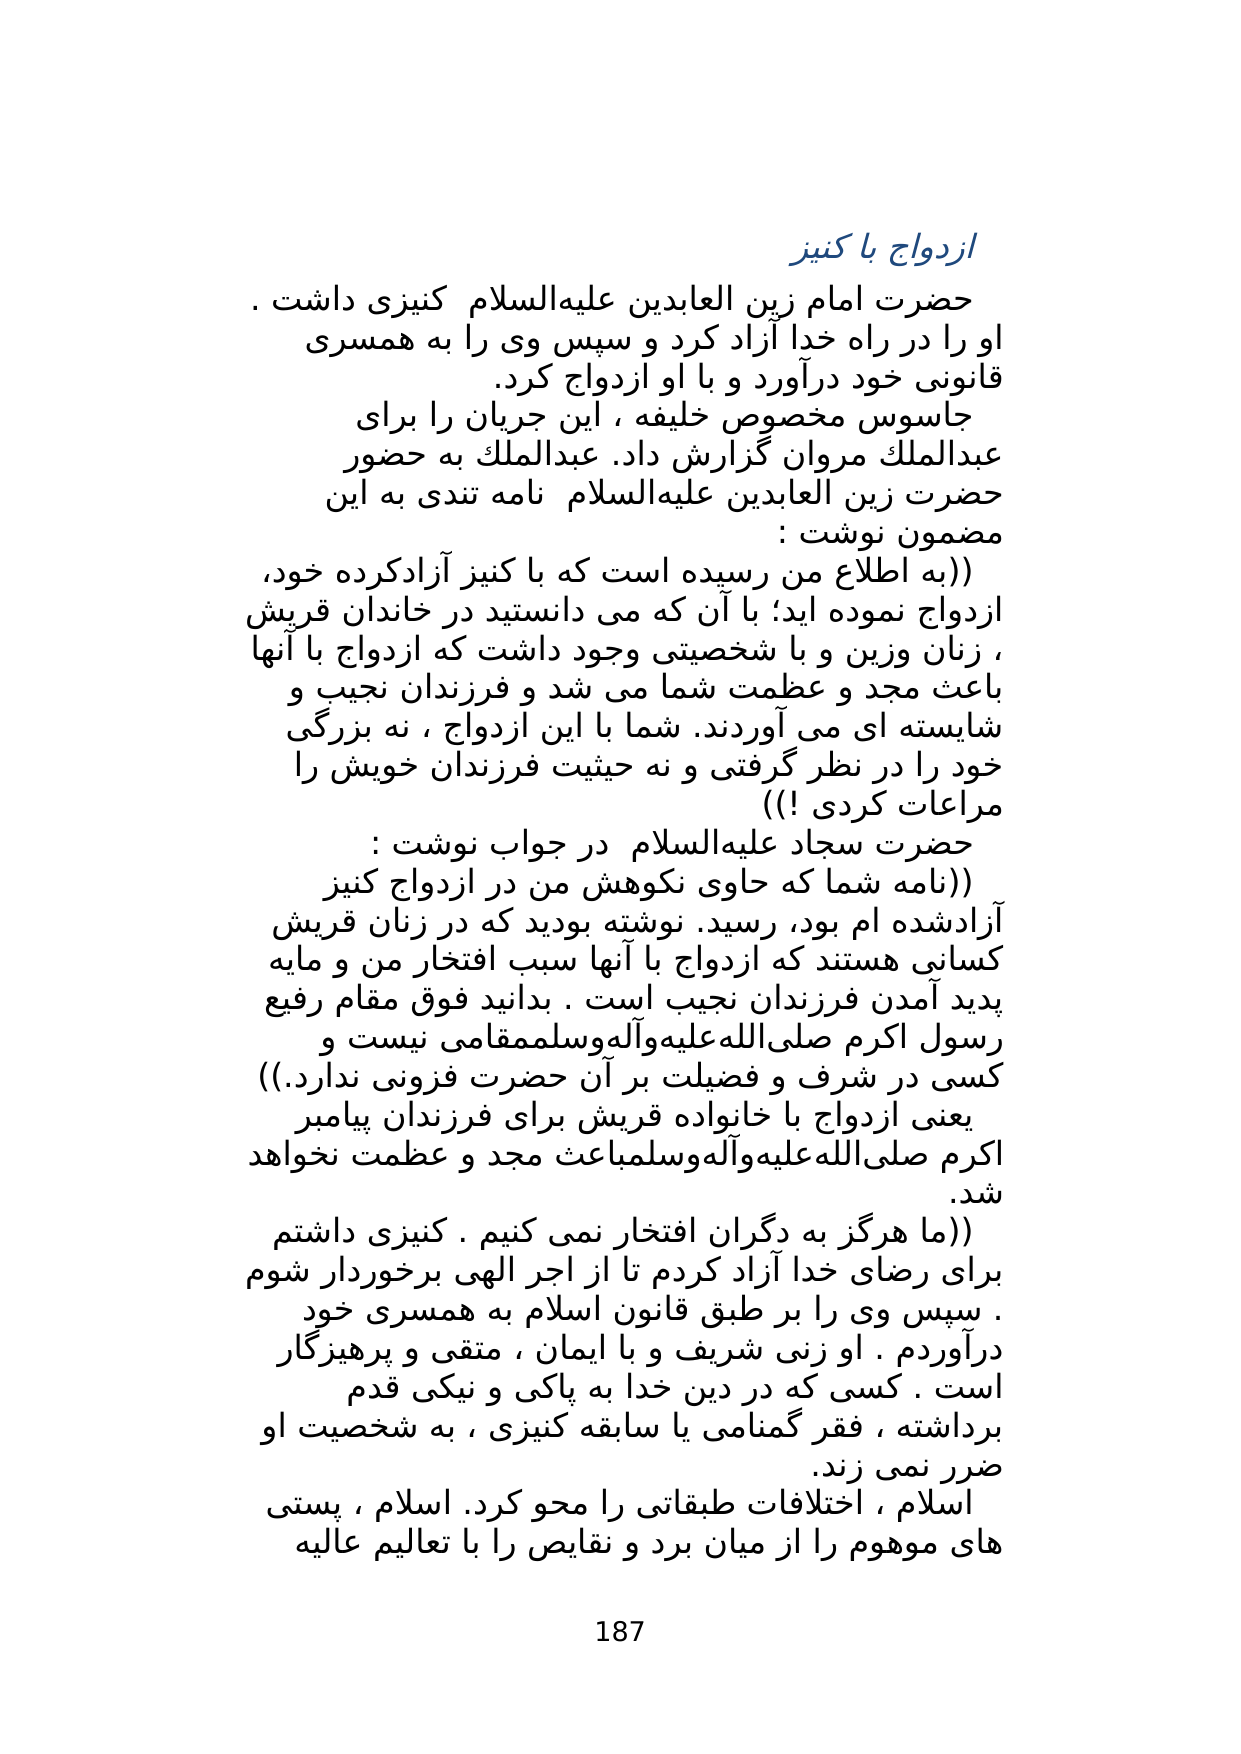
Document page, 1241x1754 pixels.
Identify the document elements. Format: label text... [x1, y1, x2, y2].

text حضرت امام زين العابدين عليه‌السلام كنيزى داشت . او را در راه خدا آزاد كرد و سپس وى را به همسرى قانونى خود درآورد و با او ازدواج كرد. [236, 279, 1004, 396]
text جاسوس مخصوص خليفه ، اين جريان را براى عبدالملك مروان گزارش داد. عبدالملك به حضور حضرت زين العابدين عليه‌السلام نامه تندى به اين مضمون نوشت : [236, 396, 1004, 551]
subtitle ازدواج با كنيز [236, 228, 1004, 267]
text ((به اطلاع من رسيده است كه با كنيز آزادكرده خود، ازدواج نموده ايد؛ با آن كه مى دانستيد در خاندان قريش ، زنان وزين و با شخصيتى وجود داشت كه ازدواج با آنها باعث مجد و عظمت شما مى شد و فرزندان نجيب و شايسته اى مى آوردند. شما با اين ازدواج ، نه بزرگى خود را در نظر گرفتى و نه حيثيت فرزندان خويش را مراعات كردى !)) [236, 551, 1004, 823]
text حضرت سجاد عليه‌السلام در جواب نوشت : [236, 823, 1004, 862]
text ((نامه شما كه حاوى نكوهش من در ازدواج كنيز آزادشده ام بود، رسيد. نوشته بوديد كه در زنان قريش كسانى هستند كه ازدواج با آنها سبب افتخار من و مايه پديد آمدن فرزندان نجيب است . بدانيد فوق مقام رفيع رسول اكرم صلى‌الله‌عليه‌وآله‌وسلممقامى نيست و كسى در شرف و فضيلت بر آن حضرت فزونى ندارد.)) [236, 862, 1004, 1095]
text ((ما هرگز به دگران افتخار نمى كنيم . كنيزى داشتم براى رضاى خدا آزاد كردم تا از اجر الهى برخوردار شوم . سپس وى را بر طبق قانون اسلام به همسرى خود درآوردم . او زنى شريف و با ايمان ، متقى و پرهيزگار است . كسى كه در دين خدا به پاكى و نيكى قدم برداشته ، فقر گمنامى يا سابقه كنيزى ، به شخصيت او ضرر نمى زند. [236, 1212, 1004, 1484]
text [236, 1484, 1004, 1562]
text يعنى ازدواج با خانواده قريش براى فرزندان پيامبر اكرم صلى‌الله‌عليه‌وآله‌وسلمباعث مجد و عظمت نخواهد شد. [236, 1095, 1004, 1212]
